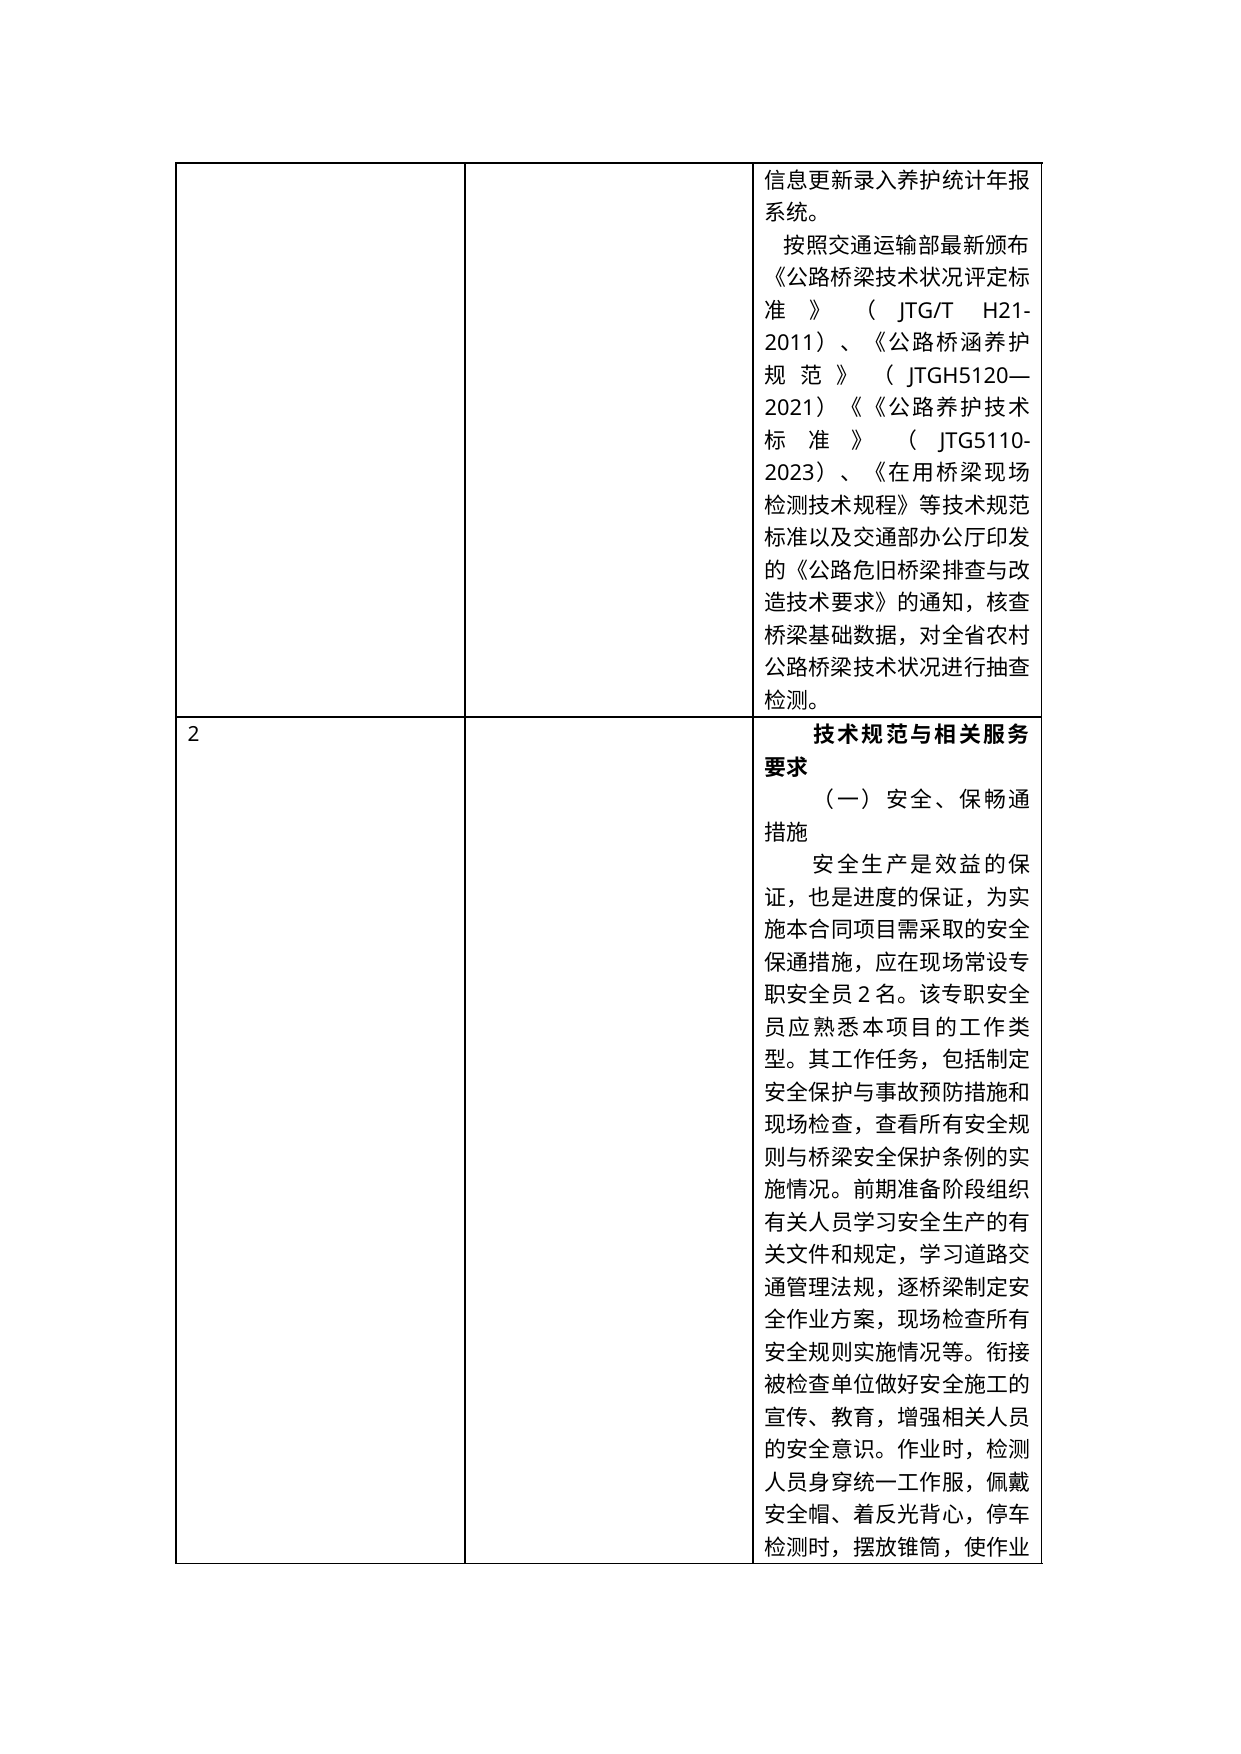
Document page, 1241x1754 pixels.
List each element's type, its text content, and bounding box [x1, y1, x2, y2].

table_cell [466, 718, 752, 1563]
table_cell [466, 164, 752, 716]
table_cell 1 [177, 164, 464, 716]
table_cell 2 [177, 718, 464, 1563]
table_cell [754, 718, 1041, 1563]
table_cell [754, 164, 1041, 716]
